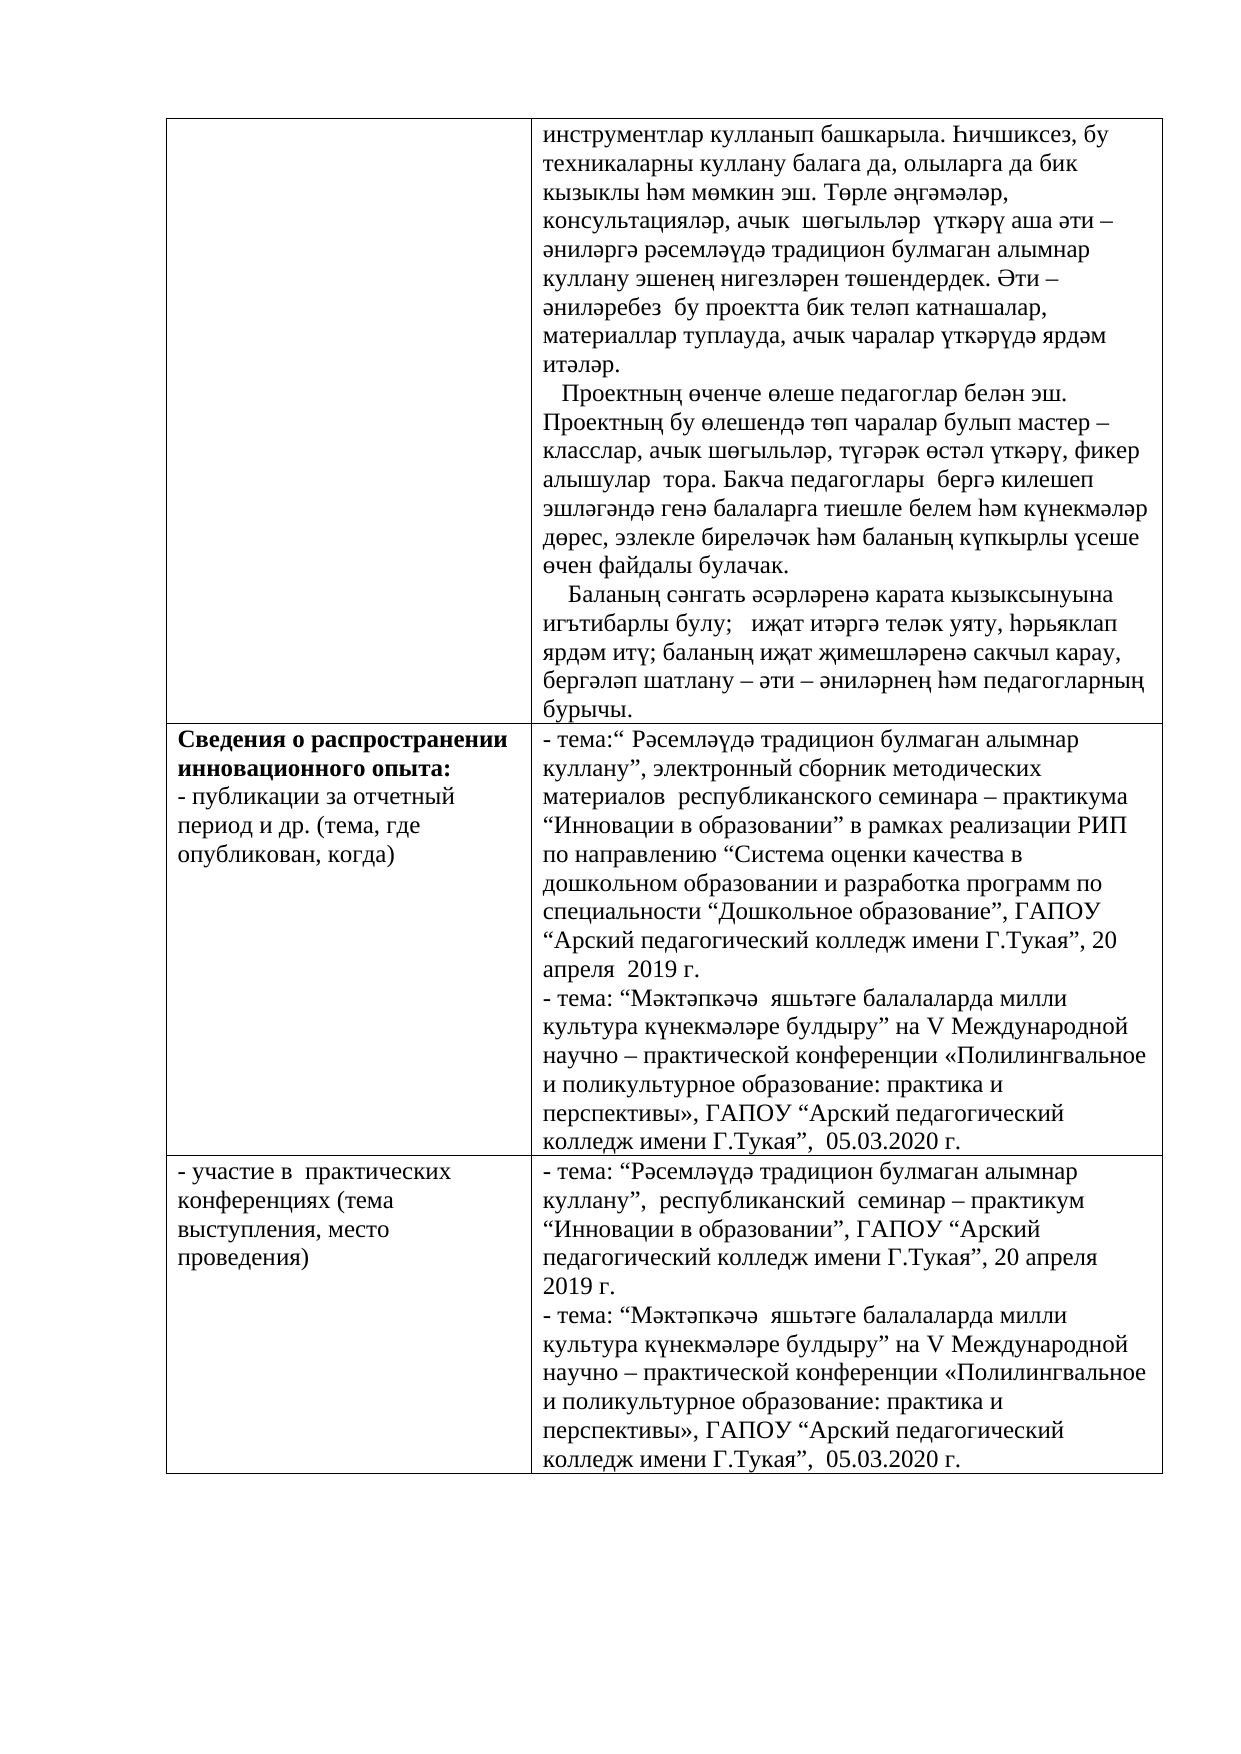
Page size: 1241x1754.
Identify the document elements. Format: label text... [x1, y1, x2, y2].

table_cell Сведения о распространении инновационного опыта: - публикации за отчетный период и др. (тема, где опубликован, когда) [167, 724, 531, 1155]
table_cell - тема: “Рәсемләүдә традицион булмаган алымнар куллану”, республиканский семинар – практикум “Инновации в образовании”, ГАПОУ “Арский педагогический колледж имени Г.Тукая”, 20 апреля 2019 г. - тема: “Мәктәпкәчә яшьтәге балалаларда милли культура күнекмәләре булдыру” на V Международной научно – практической конференции «Полилингвальное и поликультурное образование: практика и перспективы», ГАПОУ “Арский педагогический колледж имени Г.Тукая”, 05.03.2020 г. [532, 1156, 1162, 1472]
table_cell - тема:“ Рәсемләүдә традицион булмаган алымнар куллану”, электронный сборник методических материалов республиканского семинара – практикума “Инновации в образовании” в рамках реализации РИП по направлению “Система оценки качества в дошкольном образовании и разработка программ по специальности “Дошкольное образование”, ГАПОУ “Арский педагогический колледж имени Г.Тукая”, 20 апреля 2019 г. - тема: “Мәктәпкәчә яшьтәге балалаларда милли культура күнекмәләре булдыру” на V Международной научно – практической конференции «Полилингвальное и поликультурное образование: практика и перспективы», ГАПОУ “Арский педагогический колледж имени Г.Тукая”, 05.03.2020 г. [532, 724, 1162, 1155]
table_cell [167, 119, 531, 723]
table_cell - участие в практических конференциях (тема выступления, место проведения) [167, 1156, 531, 1472]
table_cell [532, 119, 1162, 723]
